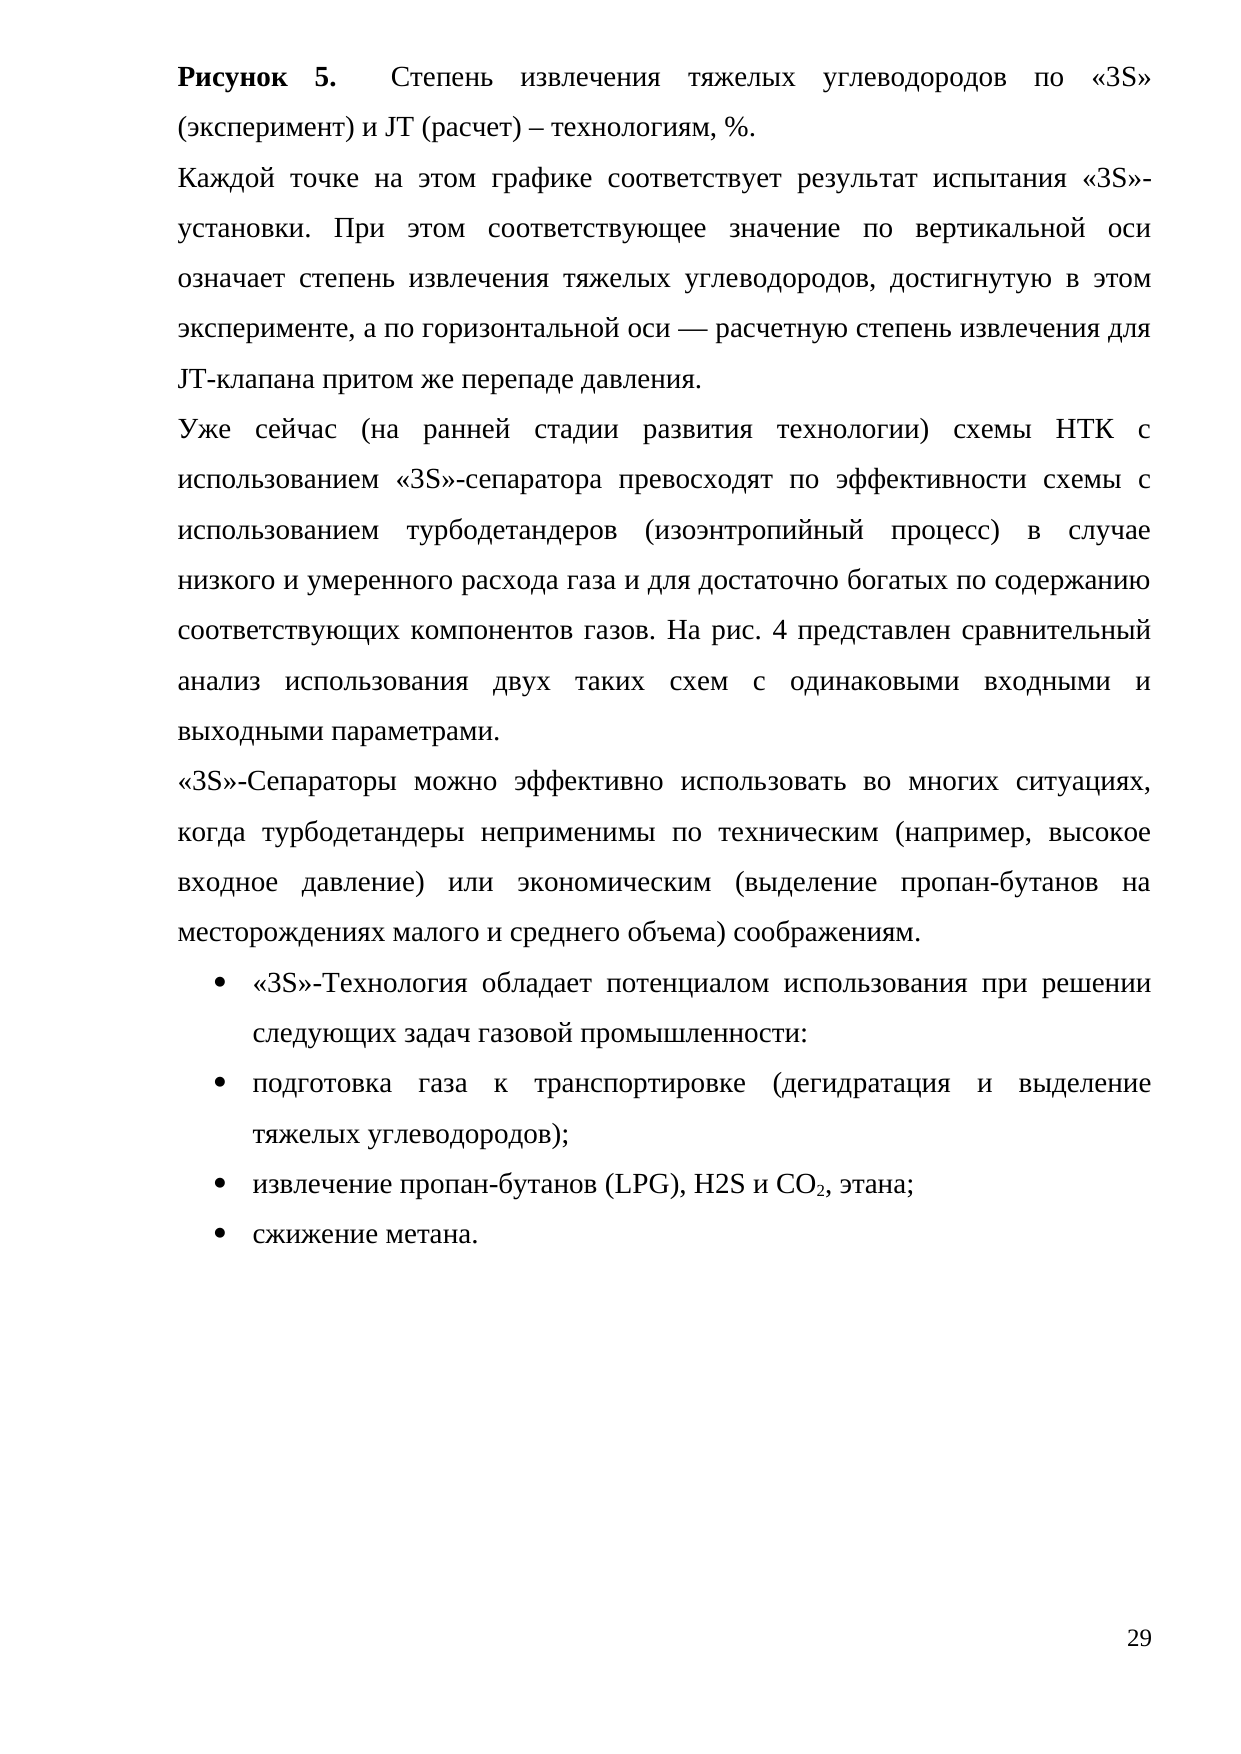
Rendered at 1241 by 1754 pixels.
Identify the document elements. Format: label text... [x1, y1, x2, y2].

text «3S»-Сепараторы можно эффективно использовать во многих ситуациях, когда турбодетандеры неприменимы по техническим (например, высокое входное давление) или экономическим (выделение пропан-бутанов на месторождениях малого и среднего объема) соображениям. [177, 763, 1152, 948]
text Уже сейчас (на ранней стадии развития технологии) схемы НТК с использованием «3S»-сепаратора превосходят по эффективности схемы с использованием турбодетандеров (изоэнтропийный процесс) в случае низкого и умеренного расхода газа и для достаточно богатых по содержанию соответствующих компонентов газов. На рис. 4 представлен сравнительный анализ использования двух таких схем с одинаковыми входными и выходными параметрами. [177, 411, 1152, 747]
list подготовка газа к транспортировке (дегидратация и выделение тяжелых углеводородов); [215, 1065, 1152, 1149]
list «3S»-Технология обладает потенциалом использования при решении следующих задач газовой промышленности: [215, 965, 1152, 1049]
list сжижение метана. [215, 1217, 1152, 1250]
text Каждой точке на этом графике соответствует результат испытания «3S»-установки. При этом соответствующее значение по вертикальной оси означает степень извлечения тяжелых углеводородов, достигнутую в этом эксперименте, а по горизонтальной оси — расчетную степень извлечения для JT-клапана притом же перепаде давления. [177, 160, 1152, 394]
list извлечение пропан-бутанов (LPG), H2S и CO2, этана; [215, 1166, 1152, 1200]
text Рисунок 5. Степень извлечения тяжелых углеводородов по «3S» (эксперимент) и JT (расчет) – технологиям, %. [177, 59, 1152, 143]
